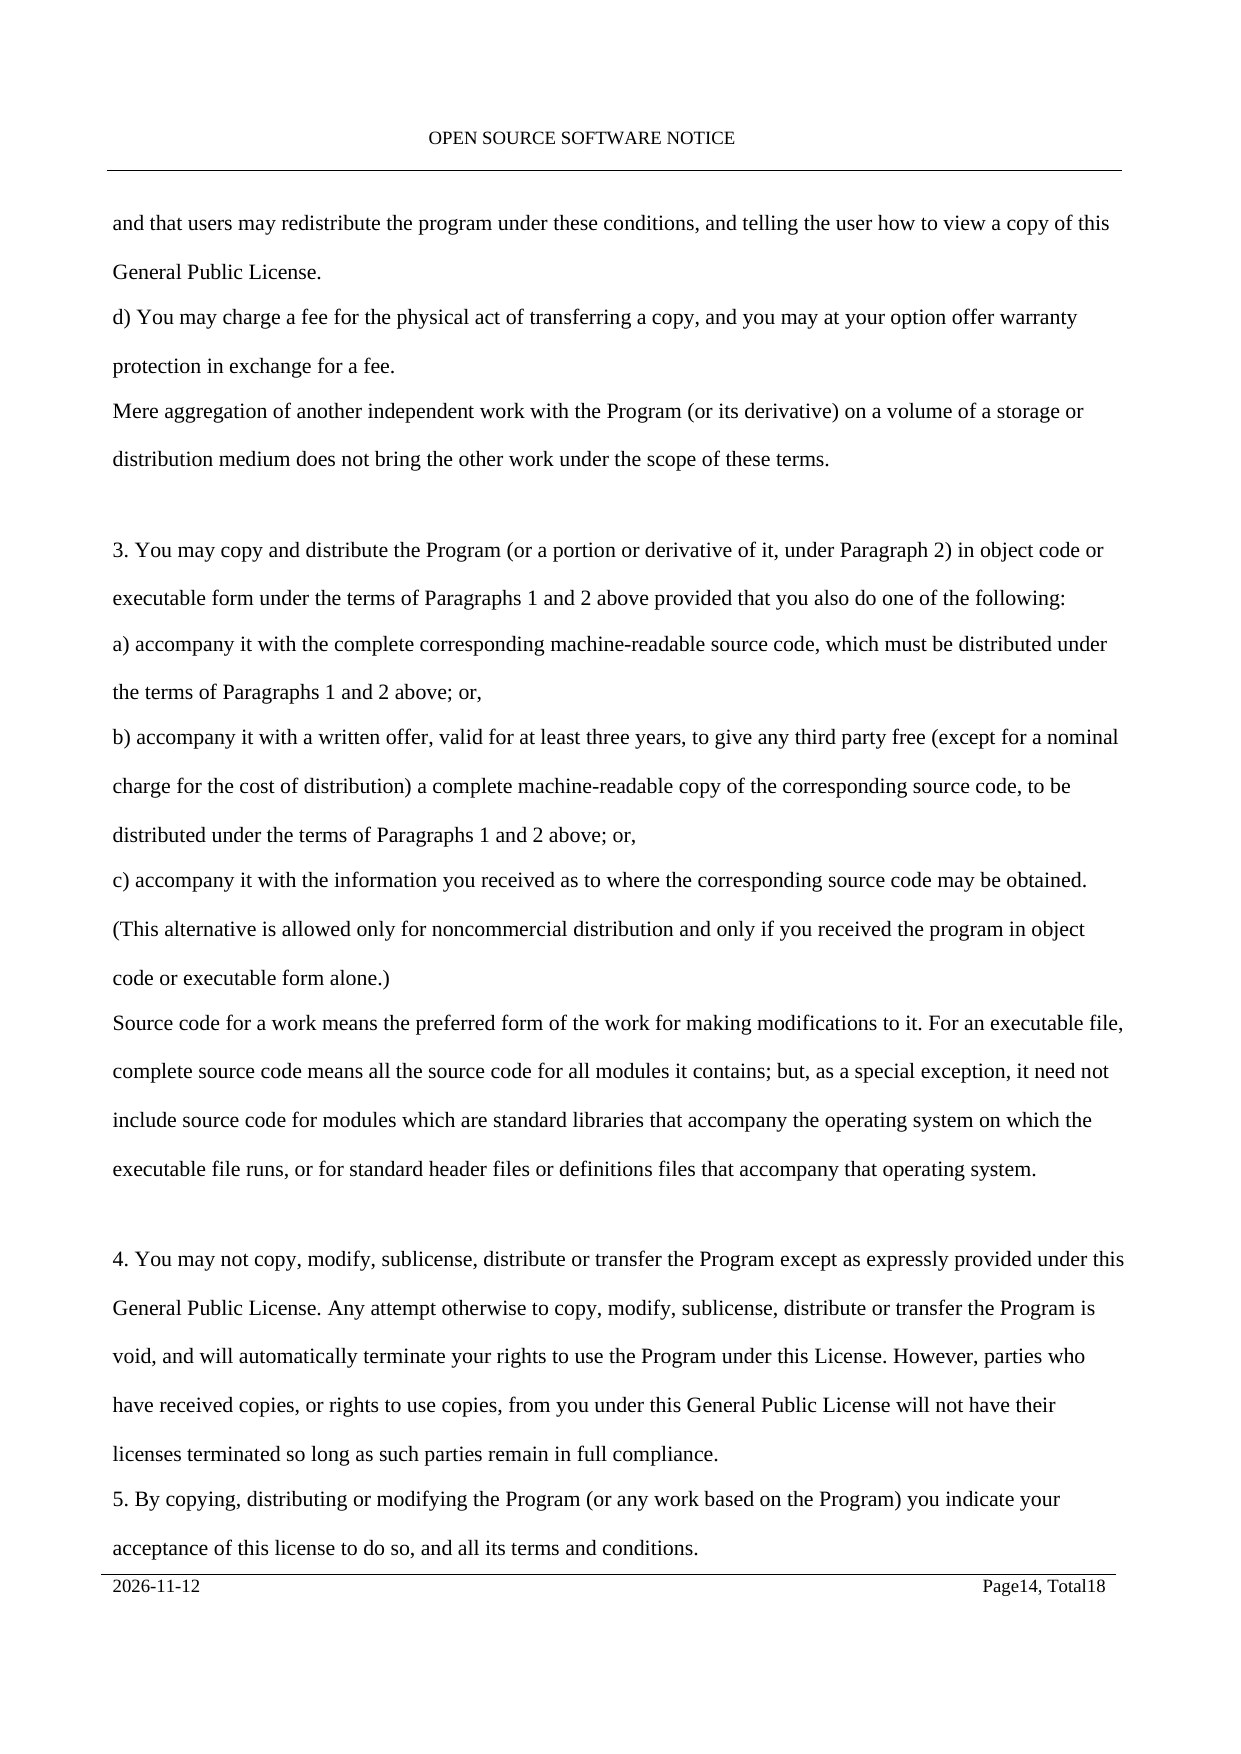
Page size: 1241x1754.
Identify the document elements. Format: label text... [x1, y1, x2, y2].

text a) accompany it with the complete corresponding machine-readable source code, which must be distributed under the terms of Paragraphs 1 and 2 above; or, [112, 627, 1128, 708]
text 3. You may copy and distribute the Program (or a portion or derivative of it, under Paragraph 2) in object code or executable form under the terms of Paragraphs 1 and 2 above provided that you also do one of the following: [112, 533, 1128, 614]
text c) accompany it with the information you received as to where the corresponding source code may be obtained. (This alternative is allowed only for noncommercial distribution and only if you received the program in object code or executable form alone.) [112, 863, 1128, 993]
text 4. You may not copy, modify, sublicense, distribute or transfer the Program except as expressly provided under this General Public License. Any attempt otherwise to copy, modify, sublicense, distribute or transfer the Program is void, and will automatically terminate your rights to use the Program under this License. However, parties who have received copies, or rights to use copies, from you under this General Public License will not have their licenses terminated so long as such parties remain in full compliance. [112, 1242, 1128, 1470]
text b) accompany it with a written offer, valid for at least three years, to give any third party free (except for a nominal charge for the cost of distribution) a complete machine-readable copy of the corresponding source code, to be distributed under the terms of Paragraphs 1 and 2 above; or, [112, 721, 1128, 851]
text 5. By copying, distributing or modifying the Program (or any work based on the Program) you indicate your acceptance of this license to do so, and all its terms and conditions. [112, 1482, 1128, 1564]
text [112, 206, 1128, 288]
text Mere aggregation of another independent work with the Program (or its derivative) on a volume of a storage or distribution medium does not bring the other work under the scope of these terms. [112, 394, 1128, 475]
text d) You may charge a fee for the physical act of transferring a copy, and you may at your option offer warranty protection in exchange for a fee. [112, 300, 1128, 381]
text Source code for a work means the preferred form of the work for making modifications to it. For an executable file, complete source code means all the source code for all modules it contains; but, as a special exception, it need not include source code for modules which are standard libraries that accompany the operating system on which the executable file runs, or for standard header files or definitions files that accompany that operating system. [112, 1006, 1128, 1185]
